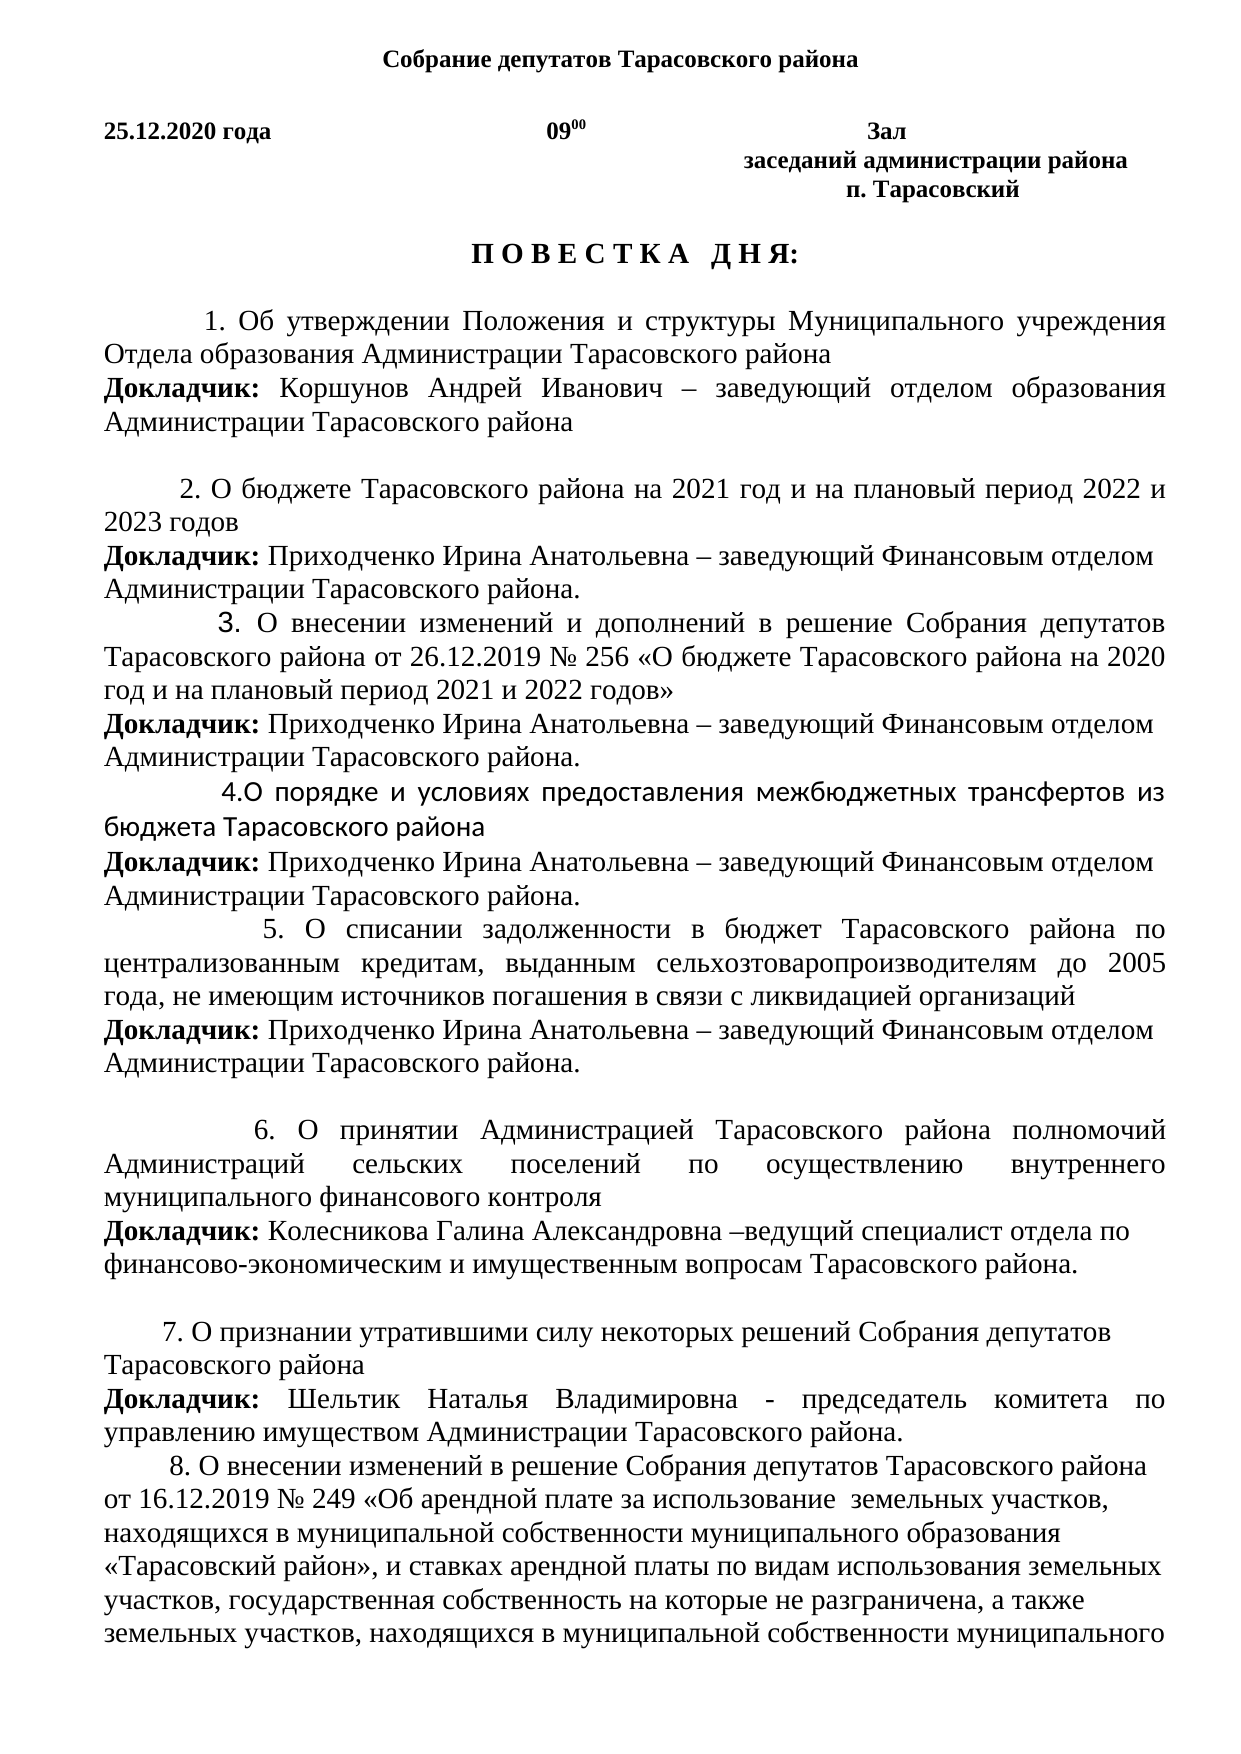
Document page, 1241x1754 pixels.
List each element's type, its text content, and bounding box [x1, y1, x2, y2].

text Докладчик: Приходченко Ирина Анатольевна – заведующий Финансовым отделом Администрации Тарасовского района. [103, 706, 1167, 773]
text 4.О порядке и условиях предоставления межбюджетных трансфертов из бюджета Тарасовского района [103, 773, 1167, 844]
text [103, 1381, 1167, 1448]
text П О В Е С Т К А Д Н Я: [103, 236, 1167, 269]
text 1. Об утверждении Положения и структуры Муниципального учреждения Отдела образования Администрации Тарасовского района [103, 303, 1167, 370]
text Докладчик: Приходченко Ирина Анатольевна – заведующий Финансовым отделом Администрации Тарасовского района. [103, 538, 1167, 605]
text 6. О принятии Администрацией Тарасовского района полномочий Администраций сельских поселений по осуществлению внутреннего муниципального финансового контроля [103, 1112, 1167, 1213]
text п. Тарасовский [103, 174, 1137, 202]
text 25.12.2020 года 0900 Зал [103, 116, 1137, 145]
text 3. О внесении изменений и дополнений в решение Собрания депутатов Тарасовского района от 26.12.2019 № 256 «О бюджете Тарасовского района на 2020 год и на плановый период 2021 и 2022 годов» [103, 605, 1167, 706]
text Докладчик: Коршунов Андрей Иванович – заведующий отделом образования Администрации Тарасовского района [103, 370, 1167, 437]
subtitle Собрание депутатов Тарасовского района [103, 44, 1137, 73]
text 2. О бюджете Тарасовского района на 2021 год и на плановый период 2022 и 2023 годов [103, 471, 1167, 538]
text заседаний администрации района [103, 145, 1137, 174]
text 5. О списании задолженности в бюджет Тарасовского района по централизованным кредитам, выданным сельхозтоваропроизводителям до 2005 года, не имеющим источников погашения в связи с ликвидацией организаций [103, 911, 1167, 1012]
text Докладчик: Приходченко Ирина Анатольевна – заведующий Финансовым отделом Администрации Тарасовского района. [103, 844, 1167, 911]
text Докладчик: Колесникова Галина Александровна –ведущий специалист отдела по финансово-экономическим и имущественным вопросам Тарасовского района. [103, 1213, 1167, 1280]
text Докладчик: Приходченко Ирина Анатольевна – заведующий Финансовым отделом Администрации Тарасовского района. [103, 1012, 1167, 1079]
